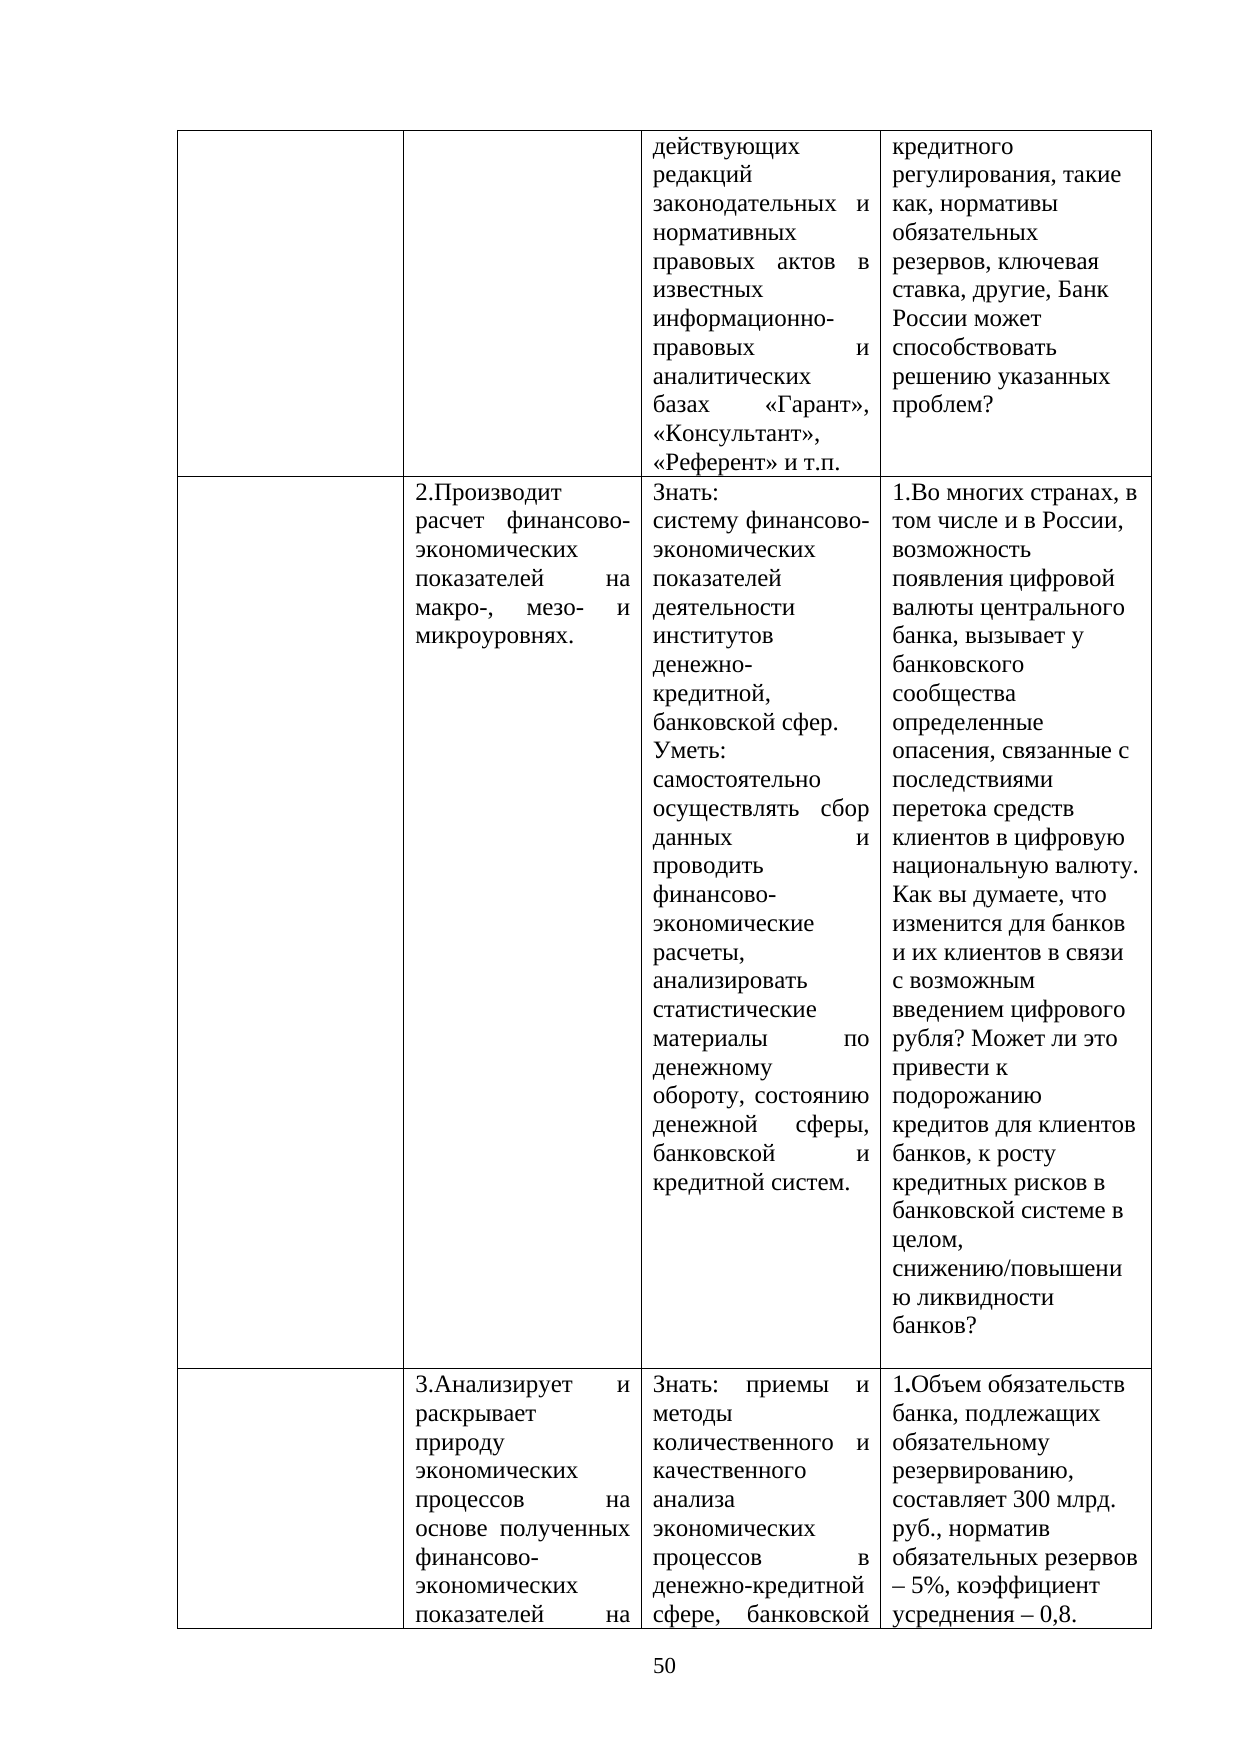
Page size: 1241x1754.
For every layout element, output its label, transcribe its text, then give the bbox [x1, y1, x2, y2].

table_cell 2.Производит расчет финансово-экономических показателей на макро-, мезо- и микроуровнях. [404, 477, 641, 1368]
table_cell [178, 1369, 403, 1628]
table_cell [642, 131, 880, 476]
table_cell Знать: систему финансово-экономических показателей деятельности институтов денежно-кредитной, банковской сфер. Уметь: самостоятельно осуществлять сбор данных и проводить финансово-экономические расчеты, анализировать статистические материалы по денежному обороту, состоянию денежной сферы, банковской и кредитной систем. [642, 477, 880, 1368]
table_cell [642, 1369, 880, 1628]
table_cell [881, 131, 1151, 476]
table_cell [404, 1369, 641, 1628]
table_cell [178, 477, 403, 1368]
table_cell 1.Во многих странах, в том числе и в России, возможность появления цифровой валюты центрального банка, вызывает у банковского сообщества определенные опасения, связанные с последствиями перетока средств клиентов в цифровую национальную валюту. Как вы думаете, что изменится для банков и их клиентов в связи с возможным введением цифрового рубля? Может ли это привести к подорожанию кредитов для клиентов банков, к росту кредитных рисков в банковской системе в целом, снижению/повышению ликвидности банков? [881, 477, 1151, 1368]
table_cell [404, 131, 641, 476]
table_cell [881, 1369, 1151, 1628]
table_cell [178, 131, 403, 476]
